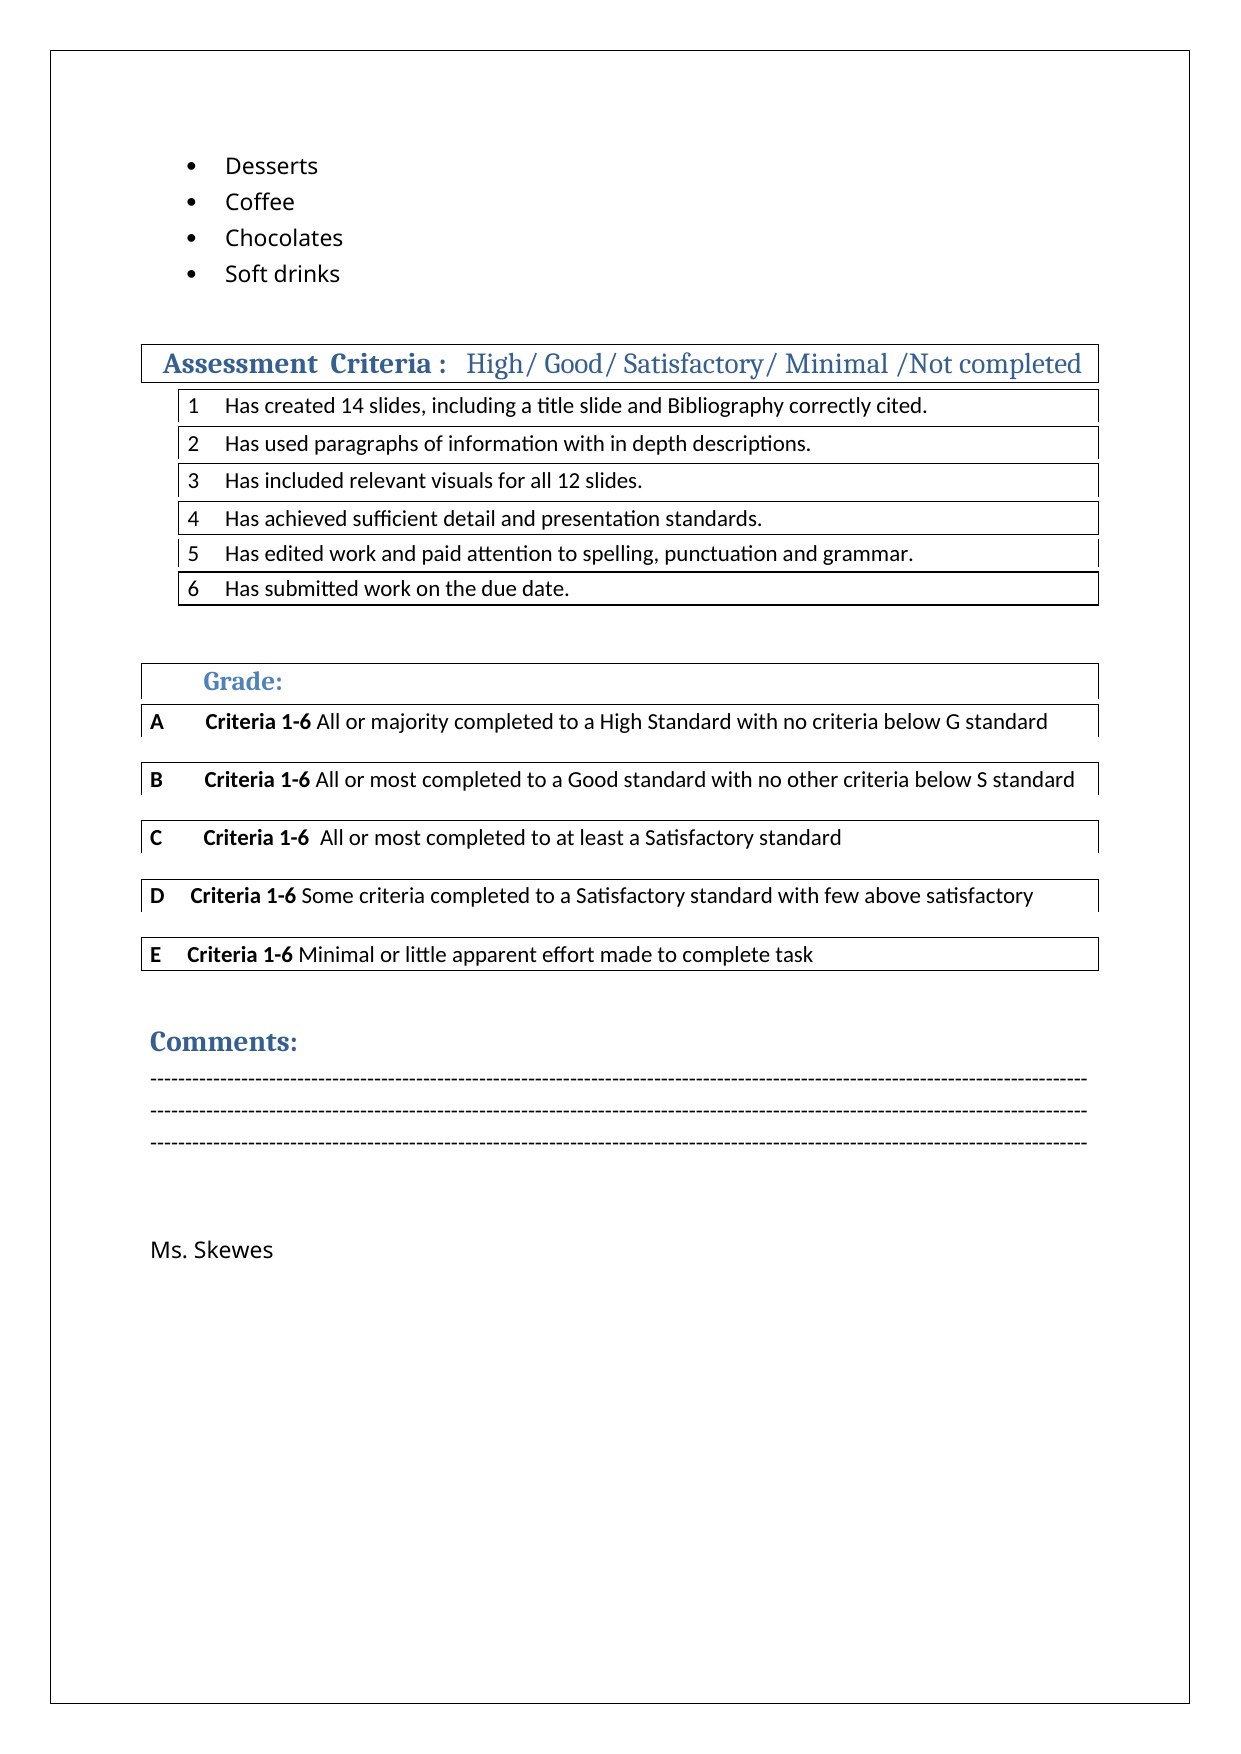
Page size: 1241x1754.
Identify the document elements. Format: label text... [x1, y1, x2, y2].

list Chocolates [187, 222, 1090, 253]
list Has submitted work on the due date. [179, 573, 1098, 604]
list Has included relevant visuals for all 12 slides. [179, 464, 1098, 497]
subtitle Assessment Criteria : High/ Good/ Satisfactory/ Minimal /Not completed [142, 345, 1098, 382]
list Coffee [187, 186, 1090, 217]
list Soft drinks [187, 258, 1090, 289]
text A Criteria 1-6 All or majority completed to a High Standard with no criteria below G standard [142, 705, 1098, 737]
list Has achieved sufficient detail and presentation standards. [179, 502, 1098, 534]
text C Criteria 1-6 All or most completed to at least a Satisfactory standard [142, 821, 1098, 853]
list Has edited work and paid attention to spelling, punctuation and grammar. [179, 539, 1098, 567]
subtitle Comments: [150, 1025, 1090, 1059]
list Has used paragraphs of information with in depth descriptions. [179, 427, 1098, 459]
text Ms. Skewes [150, 1234, 1090, 1265]
list Has created 14 slides, including a title slide and Bibliography correctly cited. [179, 390, 1098, 422]
text ------------------------------------------------------------------------------------------------------------------------------------------------------------------------------------------------------------------------------------------------------------------------------------------------------------------------------------------------------------------------------------------------------------------ [150, 1064, 1090, 1156]
text E Criteria 1-6 Minimal or little apparent effort made to complete task [142, 938, 1098, 970]
text D Criteria 1-6 Some criteria completed to a Satisfactory standard with few above satisfactory [142, 880, 1098, 912]
subtitle Grade: [142, 664, 1098, 699]
text B Criteria 1-6 All or most completed to a Good standard with no other criteria below S standard [142, 763, 1098, 795]
list Desserts [187, 150, 1090, 181]
